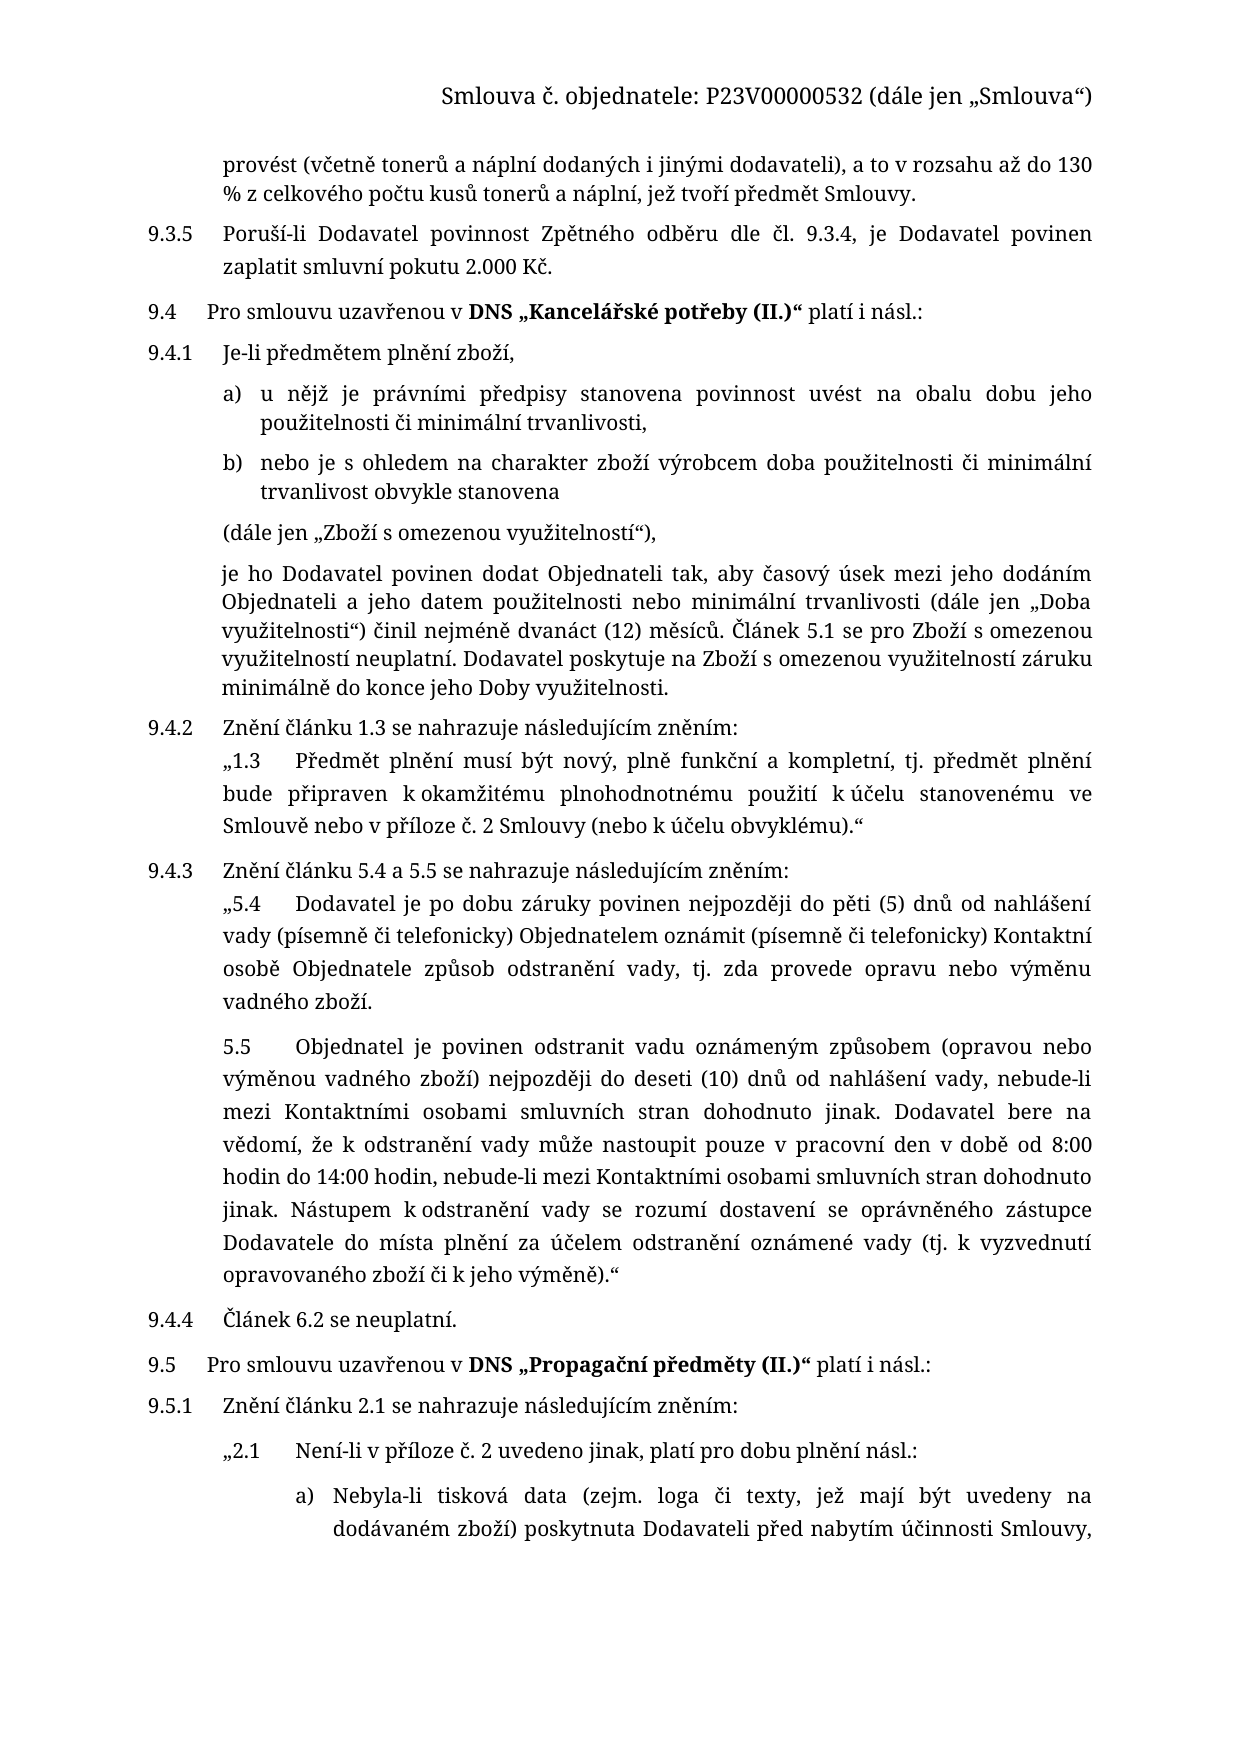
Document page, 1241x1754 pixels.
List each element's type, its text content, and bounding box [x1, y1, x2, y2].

list Znění článku 2.1 se nahrazuje následujícím zněním: [148, 1391, 1093, 1420]
list 5.5 Objednatel je povinen odstranit vadu oznámeným způsobem (opravou nebo výměnou vadného zboží) nejpozději do deseti (10) dnů od nahlášení vady, nebude-li mezi Kontaktními osobami smluvních stran dohodnuto jinak. Dodavatel bere na vědomí, že k odstranění vady může nastoupit pouze v pracovní den v době od 8:00 hodin do 14:00 hodin, nebude-li mezi Kontaktními osobami smluvních stran dohodnuto jinak. Nástupem k odstranění vady se rozumí dostavení se oprávněného zástupce Dodavatele do místa plnění za účelem odstranění oznámené vady (tj. k vyzvednutí opravovaného zboží či k jeho výměně).“ [223, 1032, 1093, 1289]
list Je-li předmětem plnění zboží, [148, 338, 1093, 367]
list „2.1 Není-li v příloze č. 2 uvedeno jinak, platí pro dobu plnění násl.: [223, 1436, 1093, 1465]
list „5.4 Dodavatel je po dobu záruky povinen nejpozději do pěti (5) dnů od nahlášení vady (písemně či telefonicky) Objednatelem oznámit (písemně či telefonicky) Kontaktní osobě Objednatele způsob odstranění vady, tj. zda provede opravu nebo výměnu vadného zboží. [223, 889, 1093, 1015]
text (dále jen „Zboží s omezenou využitelností“), [223, 518, 1093, 546]
list u nějž je právními předpisy stanovena povinnost uvést na obalu dobu jeho použitelnosti či minimální trvanlivosti, [223, 379, 1093, 436]
list Článek 6.2 se neuplatní. [148, 1305, 1093, 1334]
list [295, 1482, 1093, 1543]
list Pro smlouvu uzavřenou v DNS „Propagační předměty (II.)“ platí i násl.: [148, 1350, 1093, 1379]
list nebo je s ohledem na charakter zboží výrobcem doba použitelnosti či minimální trvanlivost obvykle stanovena [223, 448, 1093, 505]
list Poruší-li Dodavatel povinnost Zpětného odběru dle čl. 9.3.4, je Dodavatel povinen zaplatit smluvní pokutu 2.000 Kč. [148, 219, 1093, 281]
list „1.3 Předmět plnění musí být nový, plně funkční a kompletní, tj. předmět plnění bude připraven k okamžitému plnohodnotnému použití k účelu stanovenému ve Smlouvě nebo v příloze č. 2 Smlouvy (nebo k účelu obvyklému).“ [223, 746, 1093, 840]
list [148, 150, 1093, 207]
text je ho Dodavatel povinen dodat Objednateli tak, aby časový úsek mezi jeho dodáním Objednateli a jeho datem použitelnosti nebo minimální trvanlivosti (dále jen „Doba využitelnosti“) činil nejméně dvanáct (12) měsíců. Článek 5.1 se pro Zboží s omezenou využitelností neuplatní. Dodavatel poskytuje na Zboží s omezenou využitelností záruku minimálně do konce jeho Doby využitelnosti. [221, 559, 1093, 701]
list Znění článku 1.3 se nahrazuje následujícím zněním: [148, 713, 1093, 742]
list Pro smlouvu uzavřenou v DNS „Kancelářské potřeby (II.)“ platí i násl.: [148, 297, 1093, 326]
list Znění článku 5.4 a 5.5 se nahrazuje následujícím zněním: [148, 856, 1093, 885]
